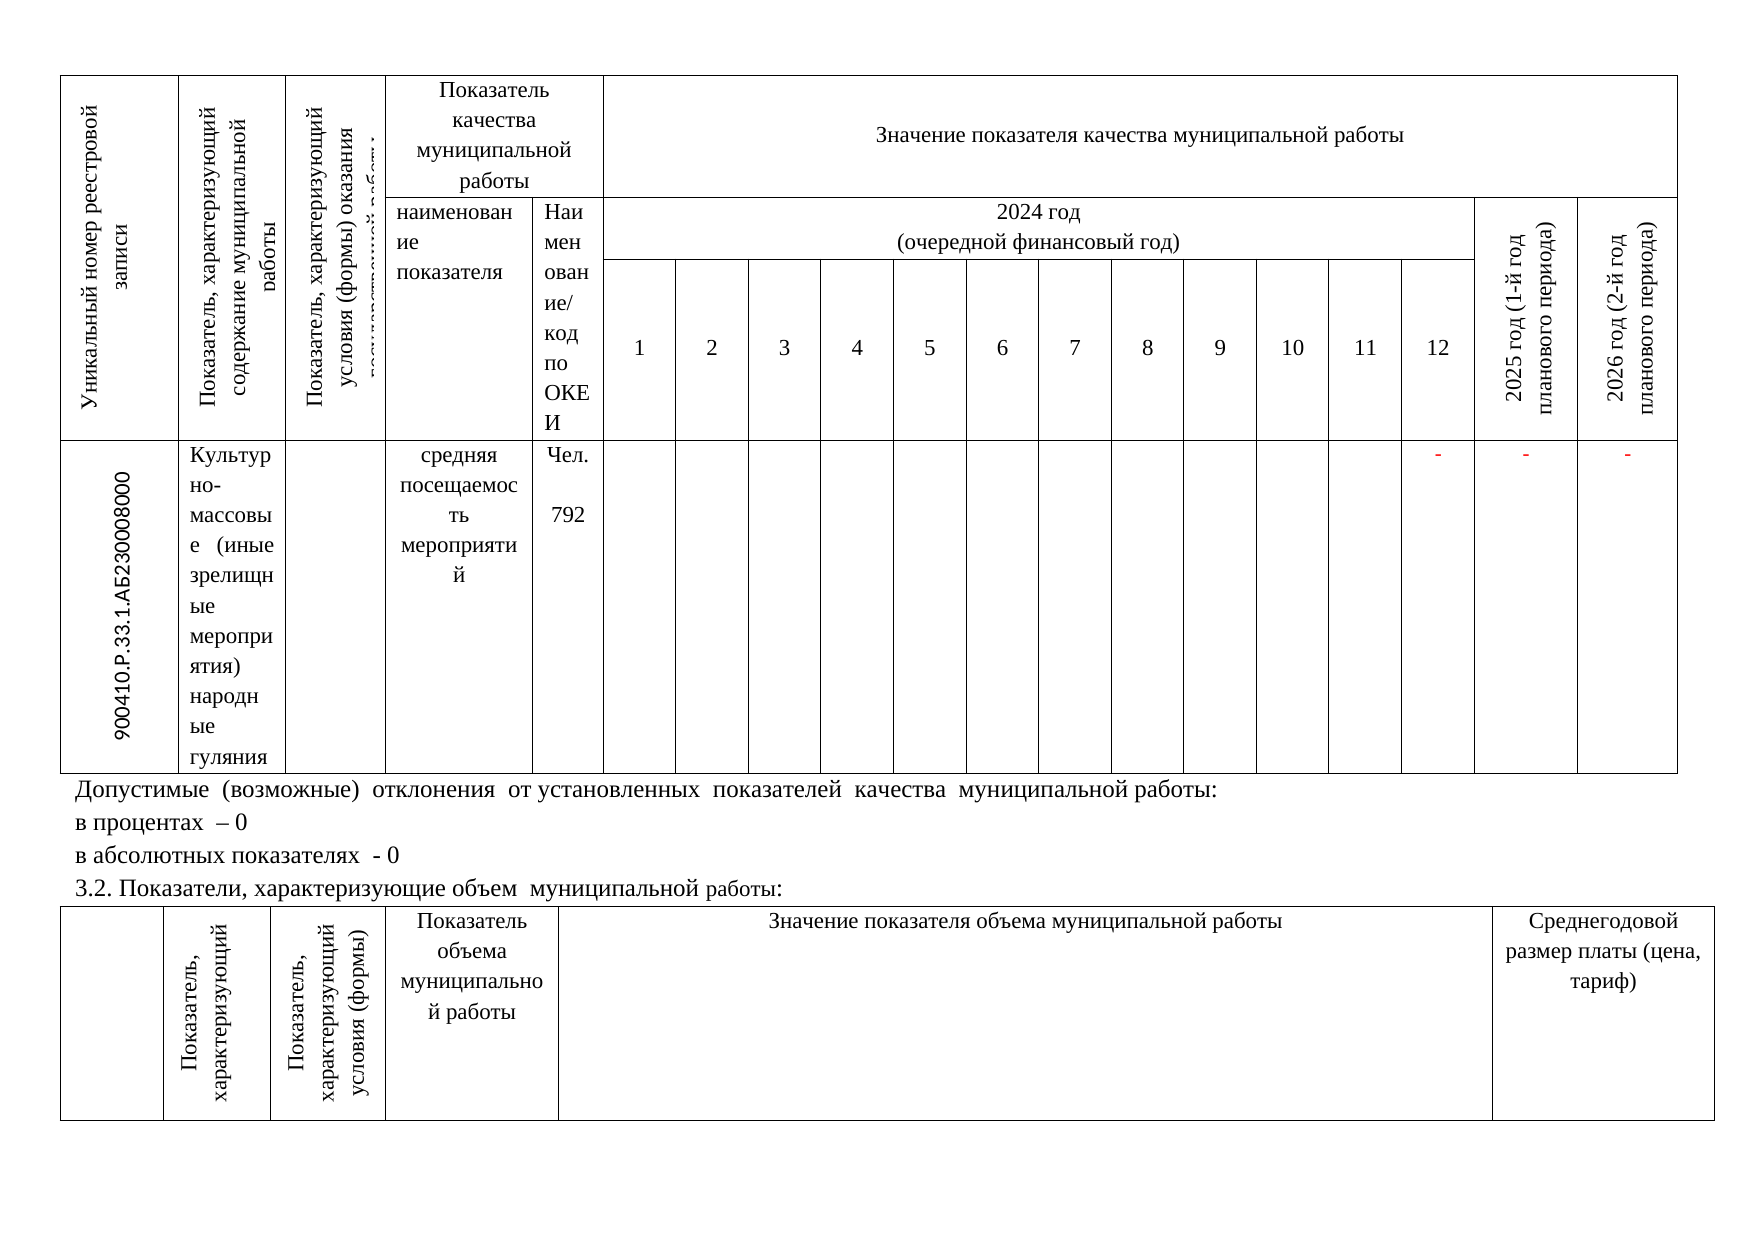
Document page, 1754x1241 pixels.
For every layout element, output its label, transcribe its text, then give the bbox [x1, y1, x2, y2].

table_cell 5 [894, 260, 966, 439]
table_cell 9 [1184, 260, 1256, 439]
table_cell Чел. 792 [533, 441, 603, 773]
text в абсолютных показателях - 0 [75, 840, 1679, 869]
table_cell 10 [1257, 260, 1328, 439]
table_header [164, 907, 270, 1120]
table_cell [749, 441, 820, 773]
table_cell 7 [1039, 260, 1111, 439]
table_header Значение показателя качества муниципальной работы [604, 76, 1677, 197]
table_cell 2 [676, 260, 748, 439]
table_cell 3 [749, 260, 820, 439]
table_cell 2025 год (1-й год планового периода) [1475, 198, 1577, 439]
table_cell наименование показателя [386, 198, 532, 439]
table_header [61, 907, 163, 1120]
table_cell 11 [1329, 260, 1401, 439]
table_header Уникальный номер реестровой записи [61, 76, 178, 439]
table_cell 1 [604, 260, 675, 439]
text 3.2. Показатели, характеризующие объем муниципальной работы: [75, 873, 1679, 902]
table_cell Наименование/код по ОКЕИ [533, 198, 603, 439]
table_cell [1039, 441, 1111, 773]
table_cell [894, 441, 966, 773]
table_cell средняя посещаемость мероприятий [386, 441, 532, 773]
text в процентах – 0 [75, 807, 1679, 836]
table_cell [286, 441, 385, 773]
table_cell - [1402, 441, 1474, 773]
table_cell - [1578, 441, 1677, 773]
table_cell 900410.Р.33.1.АБ230008000 [61, 441, 178, 773]
table_cell [967, 441, 1038, 773]
table_cell Культурно-массовые (иные зрелищные мероприятия) народные гуляния [179, 441, 285, 773]
table_header Среднегодовой размер платы (цена, тариф) [1493, 907, 1714, 1120]
table_cell - [1475, 441, 1577, 773]
table_cell 12 [1402, 260, 1474, 439]
table_cell [676, 441, 748, 773]
table_cell 2024 год (очередной финансовый год) [604, 198, 1474, 258]
table_cell [1112, 441, 1183, 773]
table_cell 6 [967, 260, 1038, 439]
table_cell [1329, 441, 1401, 773]
table_header Показатель объема муниципальной работы [386, 907, 558, 1120]
table_header Показатель, характеризующий условия (формы) оказания государственной работы [286, 76, 385, 439]
table_header Значение показателя объема муниципальной работы [559, 907, 1492, 1120]
table_cell 4 [821, 260, 893, 439]
table_cell [1184, 441, 1256, 773]
table_header Показатель качества муниципальной работы [386, 76, 603, 197]
table_cell 2026 год (2-й год планового периода) [1578, 198, 1677, 439]
table_cell [1257, 441, 1328, 773]
text Допустимые (возможные) отклонения от установленных показателей качества муниципальной работы: [75, 774, 1679, 803]
table_cell [604, 441, 675, 773]
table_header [271, 907, 385, 1120]
table_cell 8 [1112, 260, 1183, 439]
table_cell [821, 441, 893, 773]
table_header Показатель, характеризующий содержание муниципальной работы [179, 76, 285, 439]
